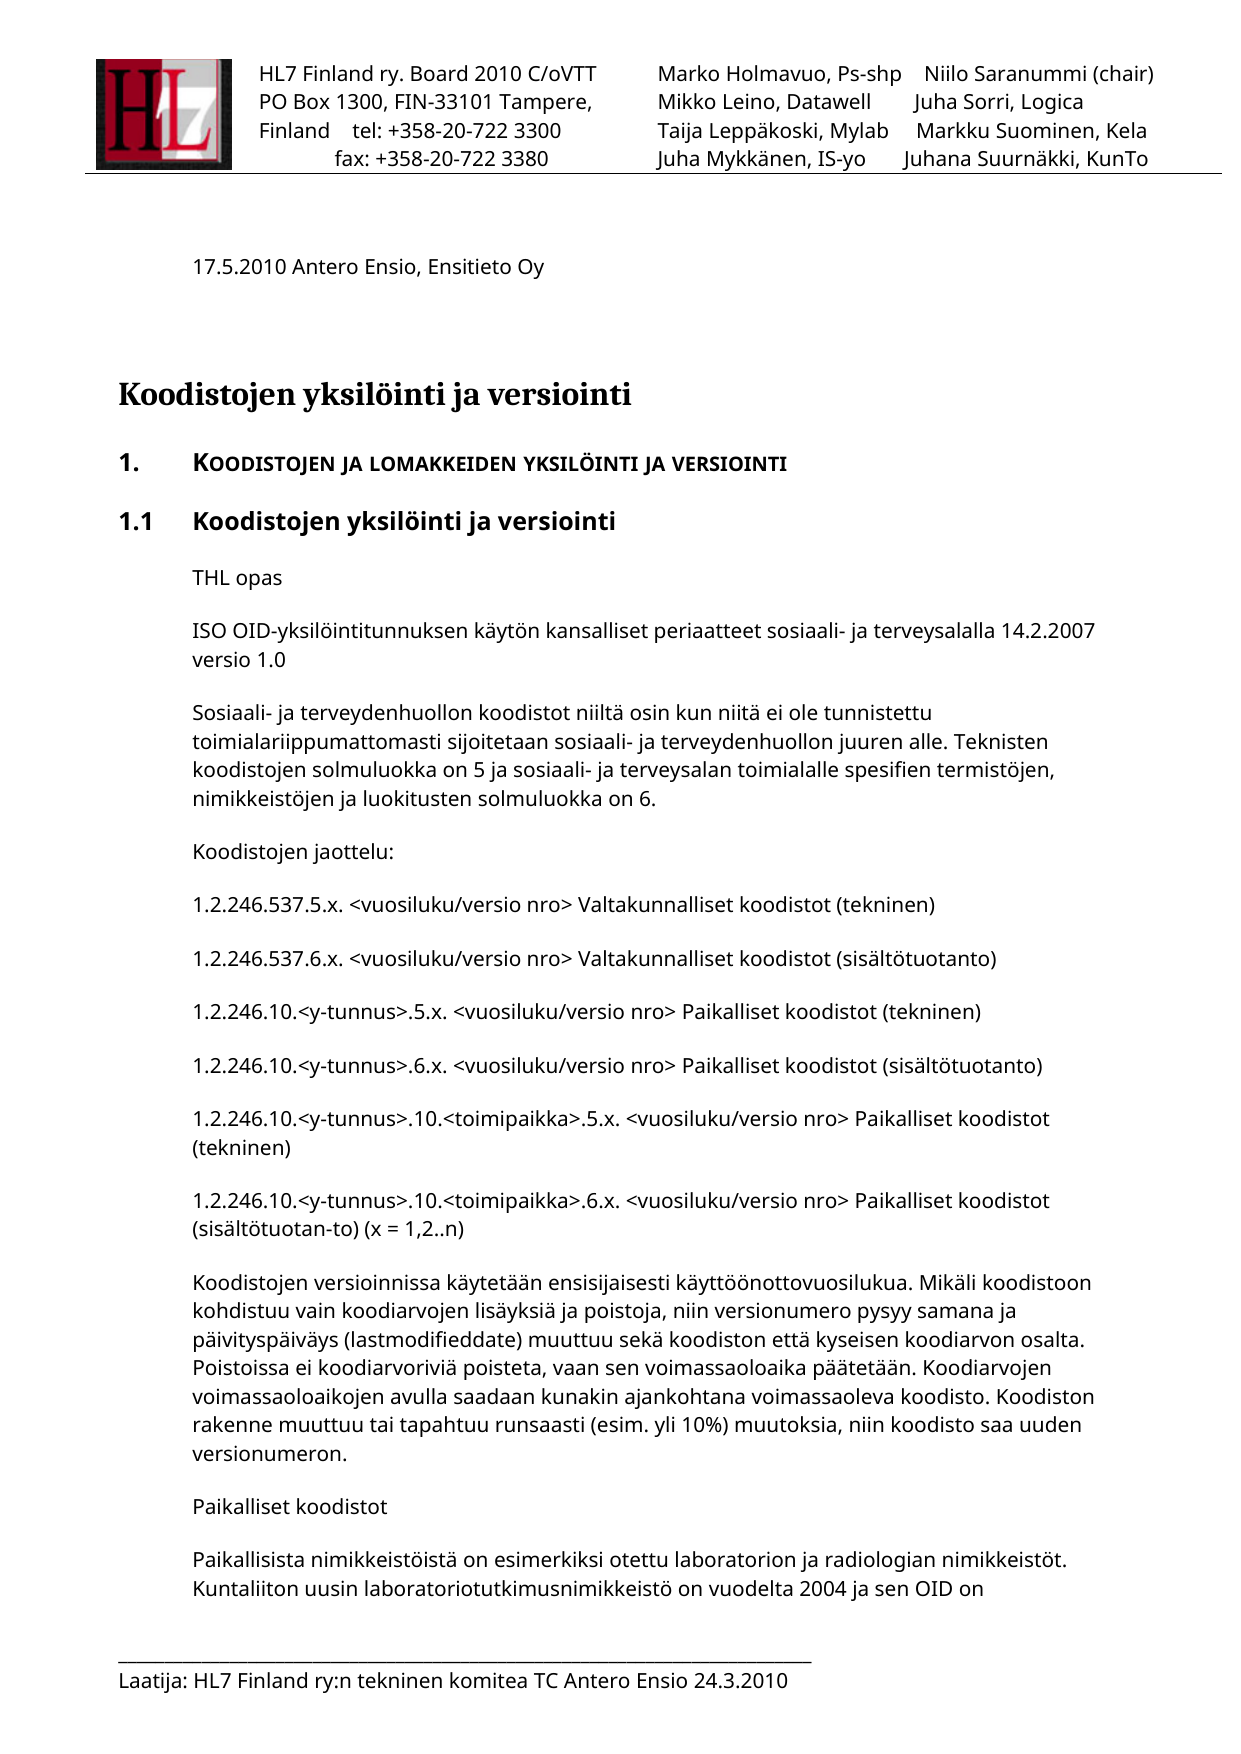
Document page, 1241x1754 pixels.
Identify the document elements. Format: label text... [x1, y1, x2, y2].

text Koodistojen versioinnissa käytetään ensisijaisesti käyttöönottovuosilukua. Mikäli koodistoon kohdistuu vain koodiarvojen lisäyksiä ja poistoja, niin versionumero pysyy samana ja päivityspäiväys (lastmodifieddate) muuttuu sekä koodiston että kyseisen koodiarvon osalta. Poistoissa ei koodiarvoriviä poisteta, vaan sen voimassaoloaika päätetään. Koodiarvojen voimassaoloaikojen avulla saadaan kunakin ajankohtana voimassaoleva koodisto. Koodiston rakenne muuttuu tai tapahtuu runsaasti (esim. yli 10%) muutoksia, niin koodisto saa uuden versionumeron. [192, 1268, 1122, 1467]
text 1.2.246.10.<y-tunnus>.6.x. <vuosiluku/versio nro> Paikalliset koodistot (sisältötuotanto) [192, 1051, 1122, 1079]
text 17.5.2010 Antero Ensio, Ensitieto Oy [192, 252, 1122, 281]
text Sosiaali- ja terveydenhuollon koodistot niiltä osin kun niitä ei ole tunnistettu toimialariippumattomasti sijoitetaan sosiaali- ja terveydenhuollon juuren alle. Teknisten koodistojen solmuluokka on 5 ja sosiaali- ja terveysalan toimialalle spesifien termistöjen, nimikkeistöjen ja luokitusten solmuluokka on 6. [192, 698, 1122, 812]
text ISO OID-yksilöintitunnuksen käytön kansalliset periaatteet sosiaali- ja terveysalalla 14.2.2007 versio 1.0 [192, 616, 1122, 673]
text Paikalliset koodistot [192, 1492, 1122, 1521]
subtitle Koodistojen yksilöinti ja versiointi [118, 504, 1122, 538]
picture [96, 59, 232, 170]
text THL opas [192, 563, 1122, 591]
text 1.2.246.10.<y-tunnus>.10.<toimipaikka>.6.x. <vuosiluku/versio nro> Paikalliset koodistot (sisältötuotan-to) (x = 1,2..n) [192, 1186, 1122, 1243]
text 1.2.246.10.<y-tunnus>.10.<toimipaikka>.5.x. <vuosiluku/versio nro> Paikalliset koodistot (tekninen) [192, 1104, 1122, 1161]
text Koodistojen jaottelu: [192, 837, 1122, 866]
text 1.2.246.537.6.x. <vuosiluku/versio nro> Valtakunnalliset koodistot (sisältötuotanto) [192, 944, 1122, 972]
text 1.2.246.10.<y-tunnus>.5.x. <vuosiluku/versio nro> Paikalliset koodistot (tekninen) [192, 997, 1122, 1026]
subtitle Koodistojen ja lomakkeiden yksilöinti ja versiointi [118, 445, 1122, 479]
text 1.2.246.537.5.x. <vuosiluku/versio nro> Valtakunnalliset koodistot (tekninen) [192, 891, 1122, 919]
title Koodistojen yksilöinti ja versiointi [118, 375, 1122, 414]
